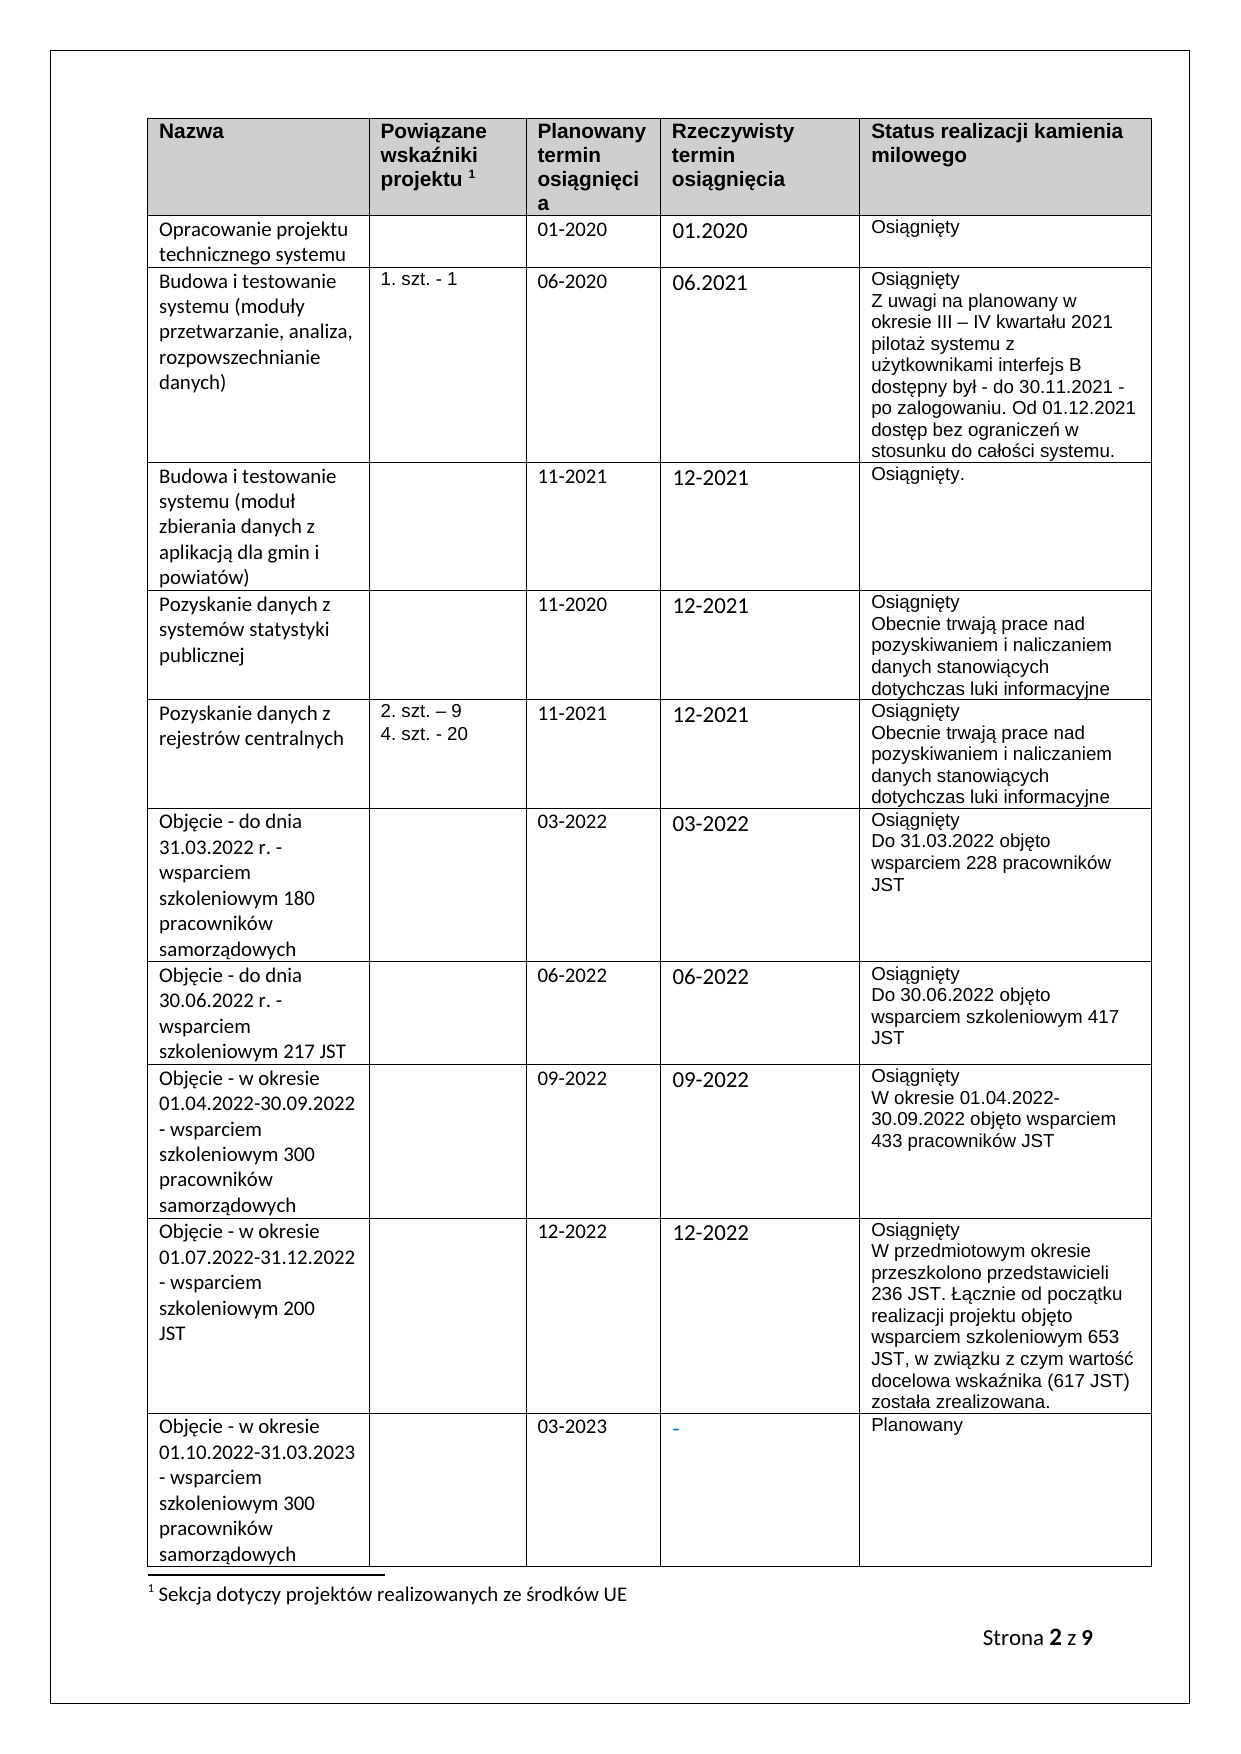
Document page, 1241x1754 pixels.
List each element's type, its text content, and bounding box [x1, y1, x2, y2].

table_cell 06-2022 [527, 962, 660, 1064]
table_cell 03-2023 [527, 1414, 660, 1566]
table_header Powiązane wskaźniki projektu [370, 119, 526, 215]
table_cell Budowa i testowanie systemu (moduł zbierania danych z aplikacją dla gmin i powiatów) [148, 463, 369, 590]
table_cell 03-2022 [527, 809, 660, 961]
table_cell [370, 216, 526, 267]
table_cell 11-2020 [527, 591, 660, 699]
table_cell Objęcie - w okresie 01.07.2022-31.12.2022 - wsparciem szkoleniowym 200 JST [148, 1219, 369, 1413]
table_cell 09-2022 [527, 1065, 660, 1217]
table_cell 11-2021 [527, 463, 660, 590]
table_cell Budowa i testowanie systemu (moduły przetwarzanie, analiza, rozpowszechnianie danych) [148, 268, 369, 462]
table_cell Pozyskanie danych z rejestrów centralnych [148, 700, 369, 808]
table_cell 12-2022 [527, 1219, 660, 1413]
table_cell 12-2022 [661, 1219, 859, 1413]
table_cell 11-2021 [527, 700, 660, 808]
table_cell 1. szt. - 1 [370, 268, 526, 462]
table_cell [370, 1414, 526, 1566]
table_cell Objęcie - w okresie 01.10.2022-31.03.2023 - wsparciem szkoleniowym 300 pracowników samorządowych [148, 1414, 369, 1566]
table_cell Objęcie - w okresie 01.04.2022-30.09.2022 - wsparciem szkoleniowym 300 pracowników samorządowych [148, 1065, 369, 1217]
table_cell - [661, 1414, 859, 1566]
table_cell Osiągnięty. [860, 463, 1151, 590]
table_cell Osiągnięty W okresie 01.04.2022-30.09.2022 objęto wsparciem 433 pracowników JST [860, 1065, 1151, 1217]
table_cell Osiągnięty Obecnie trwają prace nad pozyskiwaniem i naliczaniem danych stanowiących dotychczas luki informacyjne [860, 700, 1151, 808]
table_header Planowany termin osiągnięcia [527, 119, 660, 215]
table_cell 12-2021 [661, 591, 859, 699]
table_cell Pozyskanie danych z systemów statystyki publicznej [148, 591, 369, 699]
table_cell Osiągnięty Z uwagi na planowany w okresie III – IV kwartału 2021 pilotaż systemu z użytkownikami interfejs B dostępny był - do 30.11.2021 - po zalogowaniu. Od 01.12.2021 dostęp bez ograniczeń w stosunku do całości systemu. [860, 268, 1151, 462]
table_cell 06-2020 [527, 268, 660, 462]
table_cell 01.2020 [661, 216, 859, 267]
table_cell Objęcie - do dnia 31.03.2022 r. - wsparciem szkoleniowym 180 pracowników samorządowych [148, 809, 369, 961]
table_cell [370, 591, 526, 699]
table_header Rzeczywisty termin osiągnięcia [661, 119, 859, 215]
table_cell 12-2021 [661, 463, 859, 590]
table_cell Opracowanie projektu technicznego systemu [148, 216, 369, 267]
table_cell Osiągnięty Do 30.06.2022 objęto wsparciem szkoleniowym 417 JST [860, 962, 1151, 1064]
table_cell [370, 1065, 526, 1217]
table_cell [370, 463, 526, 590]
table_cell 2. szt. – 9 4. szt. - 20 [370, 700, 526, 808]
table_cell Planowany [860, 1414, 1151, 1566]
table_cell Osiągnięty Do 31.03.2022 objęto wsparciem 228 pracowników JST [860, 809, 1151, 961]
table_cell 01-2020 [527, 216, 660, 267]
table_cell 12-2021 [661, 700, 859, 808]
table_cell 06-2022 [661, 962, 859, 1064]
table_header Nazwa [148, 119, 369, 215]
table_cell [370, 962, 526, 1064]
table_cell 09-2022 [661, 1065, 859, 1217]
table_cell Objęcie - do dnia 30.06.2022 r. - wsparciem szkoleniowym 217 JST [148, 962, 369, 1064]
table_cell Osiągnięty W przedmiotowym okresie przeszkolono przedstawicieli 236 JST. Łącznie od początku realizacji projektu objęto wsparciem szkoleniowym 653 JST, w związku z czym wartość docelowa wskaźnika (617 JST) została zrealizowana. [860, 1219, 1151, 1413]
table_cell 03-2022 [661, 809, 859, 961]
table_cell 06.2021 [661, 268, 859, 462]
table_cell [370, 1219, 526, 1413]
table_cell Osiągnięty Obecnie trwają prace nad pozyskiwaniem i naliczaniem danych stanowiących dotychczas luki informacyjne [860, 591, 1151, 699]
table_header Status realizacji kamienia milowego [860, 119, 1151, 215]
table_cell [370, 809, 526, 961]
table_cell Osiągnięty [860, 216, 1151, 267]
